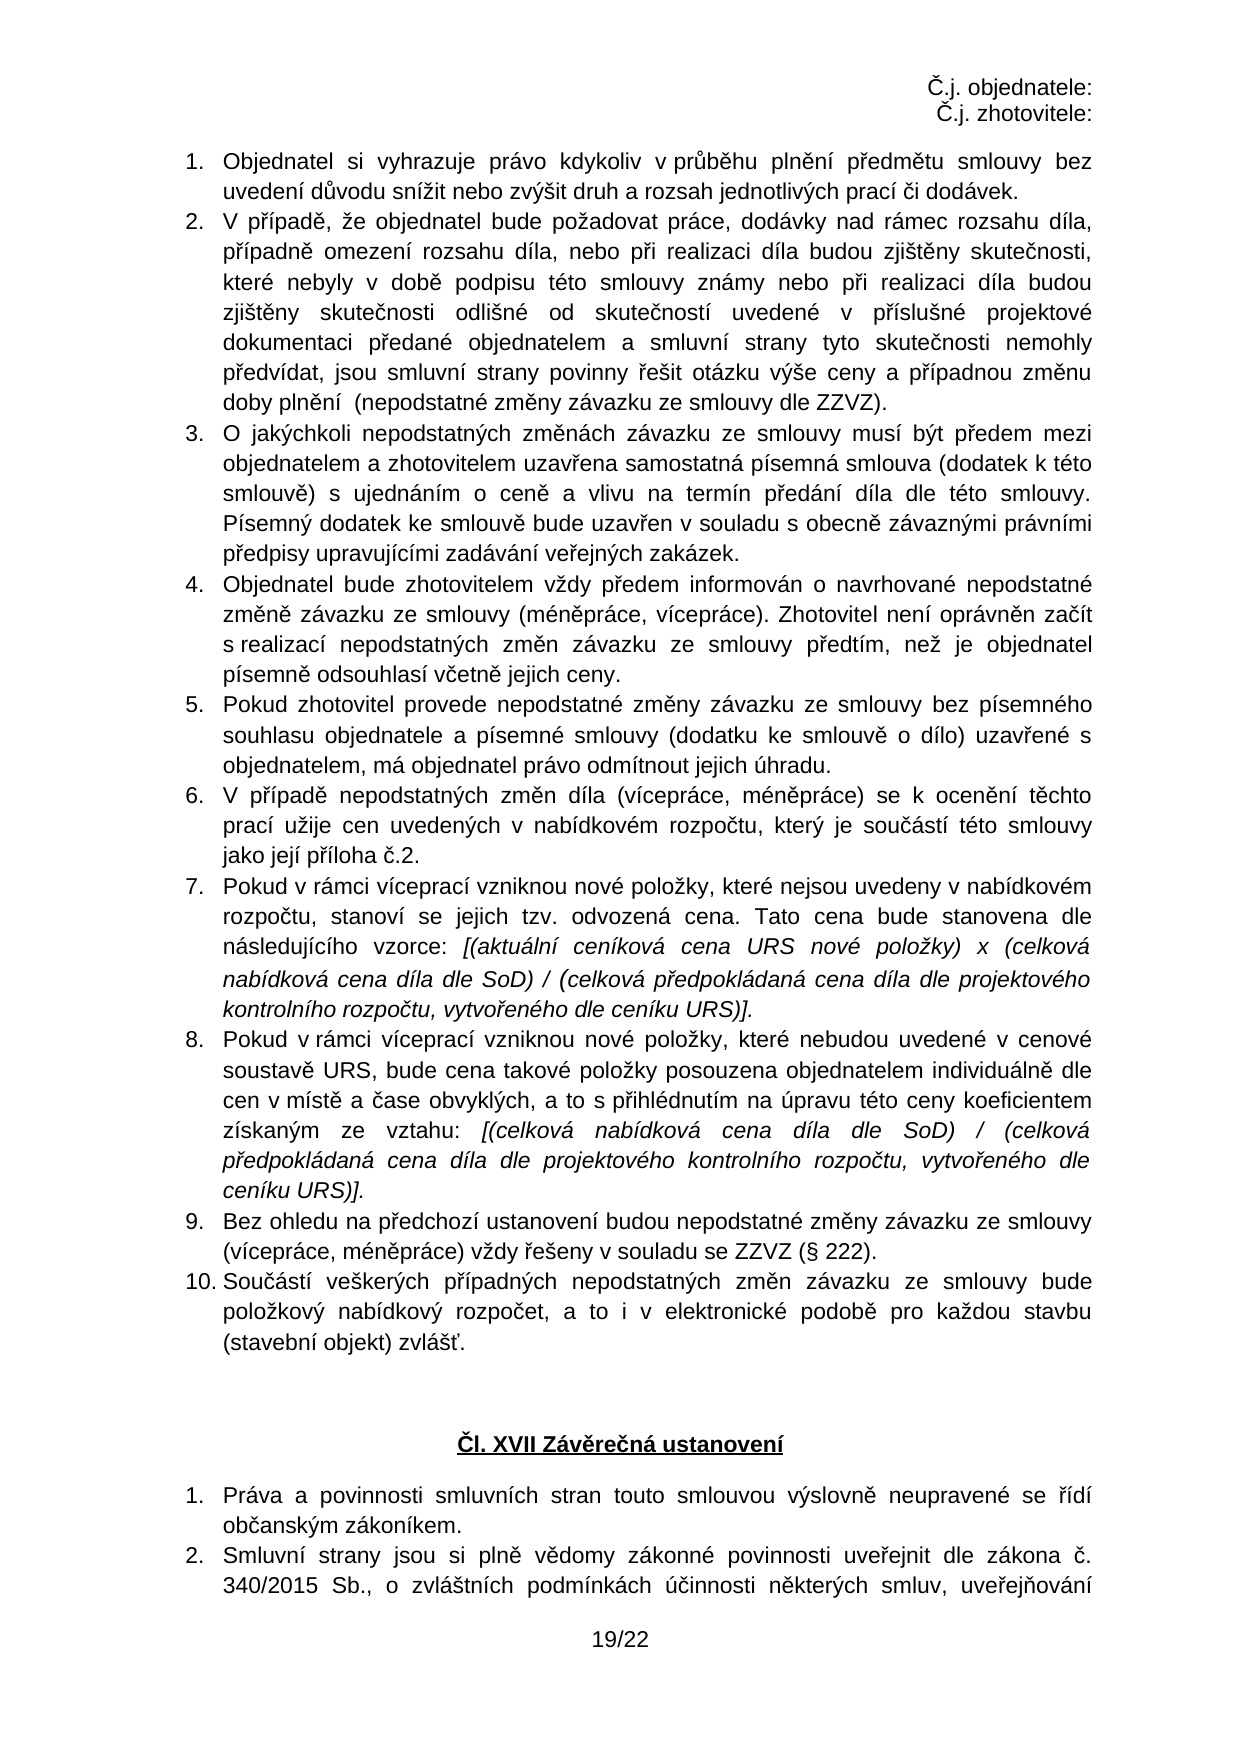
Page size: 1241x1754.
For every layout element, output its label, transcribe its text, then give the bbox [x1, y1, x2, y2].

list Pokud zhotovitel provede nepodstatné změny závazku ze smlouvy bez písemného souhlasu objednatele a písemné smlouvy (dodatku ke smlouvě o dílo) uzavřené s objednatelem, má objednatel právo odmítnout jejich úhradu. [185, 691, 1093, 778]
list Součástí veškerých případných nepodstatných změn závazku ze smlouvy bude položkový nabídkový rozpočet, a to i v elektronické podobě pro každou stavbu (stavební objekt) zvlášť. [185, 1268, 1093, 1355]
list Pokud v rámci víceprací vzniknou nové položky, které nebudou uvedené v cenové soustavě URS, bude cena takové položky posouzena objednatelem individuálně dle cen v místě a čase obvyklých, a to s přihlédnutím na úpravu této ceny koeficientem získaným ze vztahu: [(celková nabídková cena díla dle SoD) / (celková předpokládaná cena díla dle projektového kontrolního rozpočtu, vytvořeného dle ceníku URS)]. [185, 1026, 1093, 1204]
list Objednatel si vyhrazuje právo kdykoliv v průběhu plnění předmětu smlouvy bez uvedení důvodu snížit nebo zvýšit druh a rozsah jednotlivých prací či dodávek. [185, 148, 1093, 204]
list V případě, že objednatel bude požadovat práce, dodávky nad rámec rozsahu díla, případně omezení rozsahu díla, nebo při realizaci díla budou zjištěny skutečnosti, které nebyly v době podpisu této smlouvy známy nebo při realizaci díla budou zjištěny skutečnosti odlišné od skutečností uvedené v příslušné projektové dokumentaci předané objednatelem a smluvní strany tyto skutečnosti nemohly předvídat, jsou smluvní strany povinny řešit otázku výše ceny a případnou změnu doby plnění (nepodstatné změny závazku ze smlouvy dle ZZVZ). [185, 208, 1093, 416]
list Bez ohledu na předchozí ustanovení budou nepodstatné změny závazku ze smlouvy (vícepráce, méněpráce) vždy řešeny v souladu se ZZVZ (§ 222). [185, 1208, 1093, 1264]
list Pokud v rámci víceprací vzniknou nové položky, které nejsou uvedeny v nabídkovém rozpočtu, stanoví se jejich tzv. odvozená cena. Tato cena bude stanovena dle následujícího vzorce: [(aktuální ceníková cena URS nové položky) x (celková nabídková cena díla dle SoD) / (celková předpokládaná cena díla dle projektového kontrolního rozpočtu, vytvořeného dle ceníku URS)]. [185, 873, 1093, 1023]
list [185, 1542, 1093, 1599]
list O jakýchkoli nepodstatných změnách závazku ze smlouvy musí být předem mezi objednatelem a zhotovitelem uzavřena samostatná písemná smlouva (dodatek k této smlouvě) s ujednáním o ceně a vlivu na termín předání díla dle této smlouvy. Písemný dodatek ke smlouvě bude uzavřen v souladu s obecně závaznými právními předpisy upravujícími zadávání veřejných zakázek. [185, 419, 1093, 567]
list V případě nepodstatných změn díla (vícepráce, méněpráce) se k ocenění těchto prací užije cen uvedených v nabídkovém rozpočtu, který je součástí této smlouvy jako její příloha č.2. [185, 782, 1093, 869]
list Práva a povinnosti smluvních stran touto smlouvou výslovně neupravené se řídí občanským zákoníkem. [185, 1482, 1093, 1538]
text Čl. XVII Závěrečná ustanovení [148, 1431, 1093, 1457]
list Objednatel bude zhotovitelem vždy předem informován o navrhované nepodstatné změně závazku ze smlouvy (méněpráce, vícepráce). Zhotovitel není oprávněn začít s realizací nepodstatných změn závazku ze smlouvy předtím, než je objednatel písemně odsouhlasí včetně jejich ceny. [185, 571, 1093, 687]
